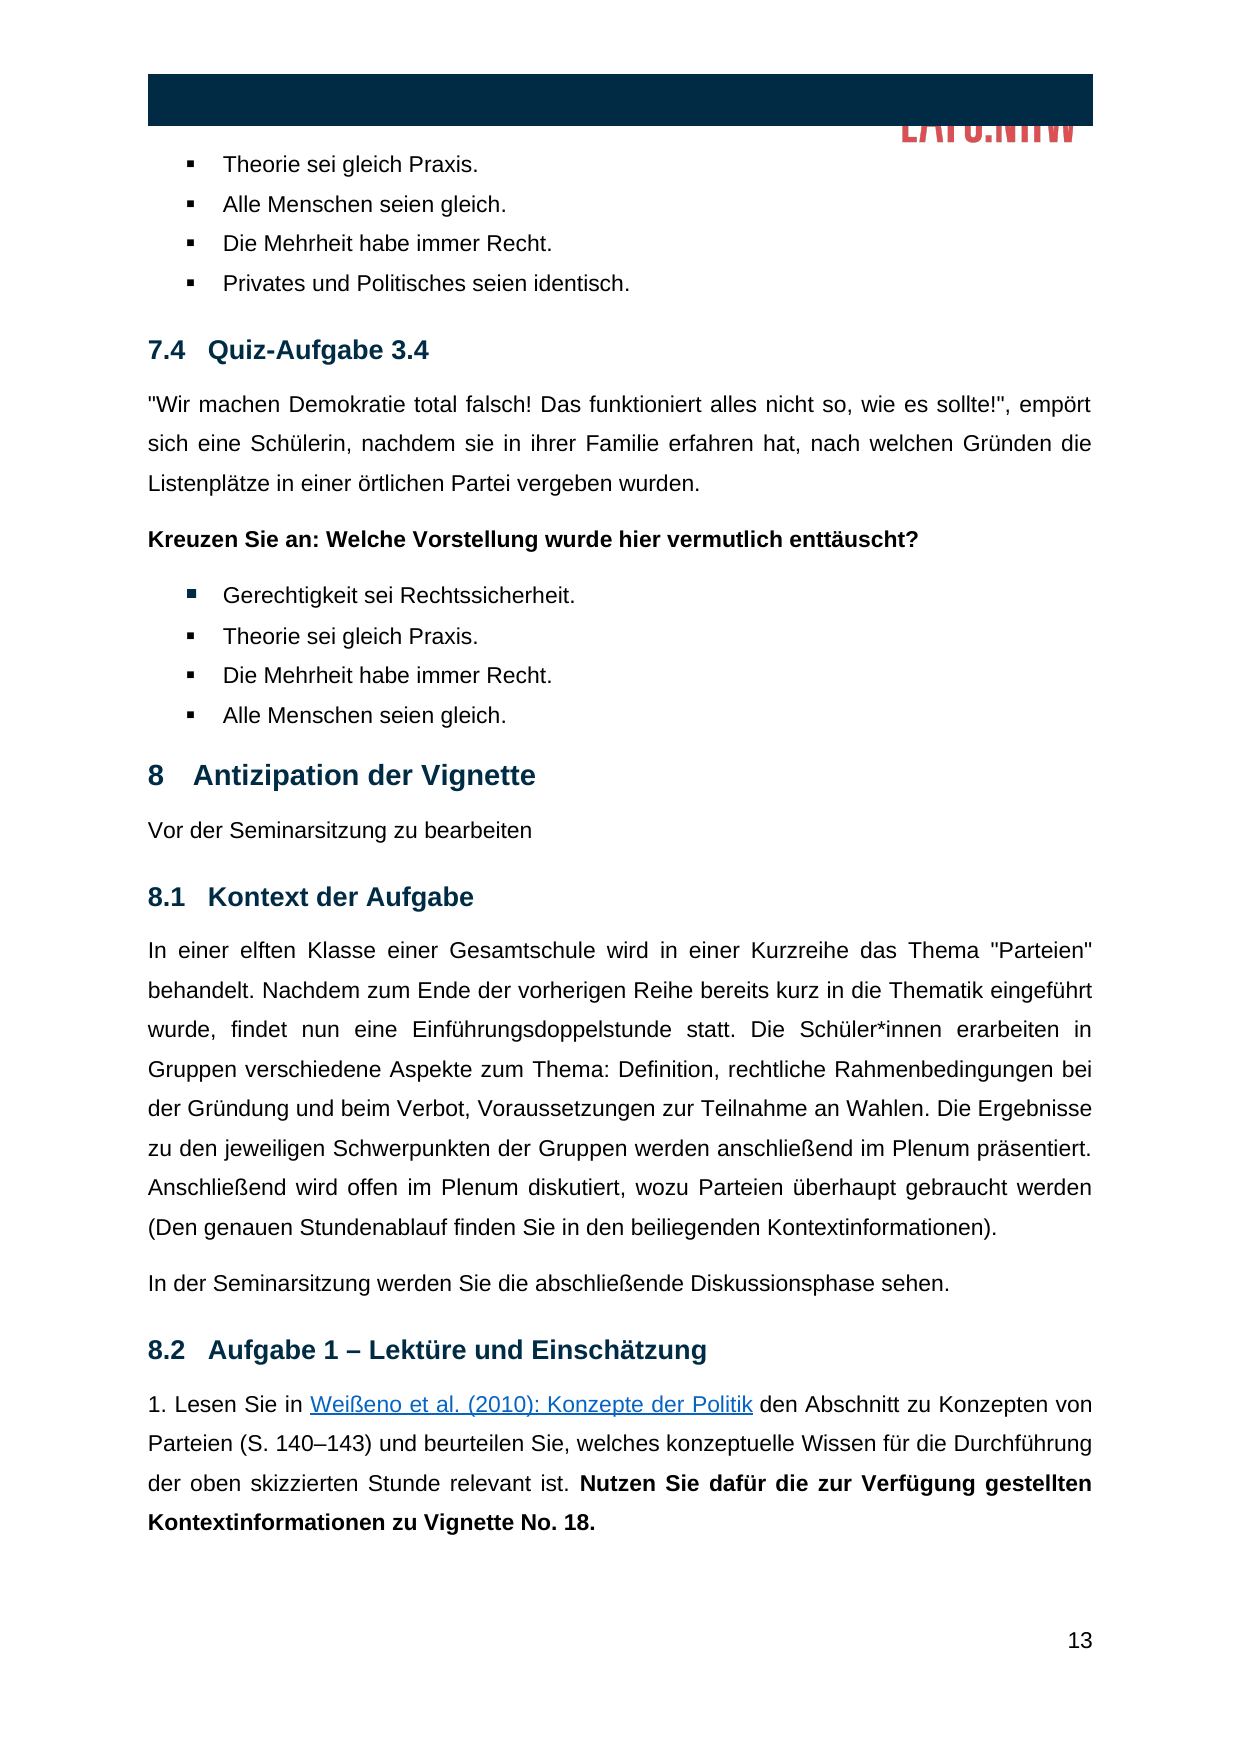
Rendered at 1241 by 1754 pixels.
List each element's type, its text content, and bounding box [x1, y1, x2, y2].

text Vor der Seminarsitzung zu bearbeiten [148, 817, 1093, 843]
text Kreuzen Sie an: Welche Vorstellung wurde hier vermutlich enttäuscht? [148, 526, 1093, 552]
list Alle Menschen seien gleich. [185, 702, 1093, 728]
text In einer elften Klasse einer Gesamtschule wird in einer Kurzreihe das Thema "Parteien" behandelt. Nachdem zum Ende der vorherigen Reihe bereits kurz in die Thematik eingeführt wurde, findet nun eine Einführungsdoppelstunde statt. Die Schüler*innen erarbeiten in Gruppen verschiedene Aspekte zum Thema: Definition, rechtliche Rahmenbedingungen bei der Gründung und beim Verbot, Voraussetzungen zur Teilnahme an Wahlen. Die Ergebnisse zu den jeweiligen Schwerpunkten der Gruppen werden anschließend im Plenum präsentiert. Anschließend wird offen im Plenum diskutiert, wozu Parteien überhaupt gebraucht werden (Den genauen Stundenablauf finden Sie in den beiliegenden Kontextinformationen). [148, 937, 1093, 1240]
subtitle Quiz-Aufgabe 3.4 [148, 334, 1093, 366]
picture [886, 126, 1083, 151]
list Gerechtigkeit sei Rechtssicherheit. [185, 582, 1093, 609]
list Die Mehrheit habe immer Recht. [185, 230, 1093, 257]
list Privates und Politisches seien identisch. [185, 270, 1093, 296]
text 1. Lesen Sie in Weißeno et al. (2010): Konzepte der Politik den Abschnitt zu Konzepten von Parteien (S. 140–143) und beurteilen Sie, welches konzeptuelle Wissen für die Durchführung der oben skizzierten Stunde relevant ist. Nutzen Sie dafür die zur Verfügung gestellten Kontextinformationen zu Vignette No. 18. [148, 1391, 1093, 1535]
list Alle Menschen seien gleich. [185, 191, 1093, 217]
subtitle Kontext der Aufgabe [148, 881, 1093, 912]
subtitle Antizipation der Vignette [148, 758, 1093, 792]
list Theorie sei gleich Praxis. [185, 623, 1093, 649]
list Theorie sei gleich Praxis. [185, 151, 1093, 178]
text "Wir machen Demokratie total falsch! Das funktioniert alles nicht so, wie es sollte!", empört sich eine Schülerin, nachdem sie in ihrer Familie erfahren hat, nach welchen Gründen die Listenplätze in einer örtlichen Partei vergeben wurden. [148, 391, 1093, 496]
text In der Seminarsitzung werden Sie die abschließende Diskussionsphase sehen. [148, 1270, 1093, 1296]
list Die Mehrheit habe immer Recht. [185, 662, 1093, 689]
subtitle Aufgabe 1 – Lektüre und Einschätzung [148, 1334, 1093, 1366]
